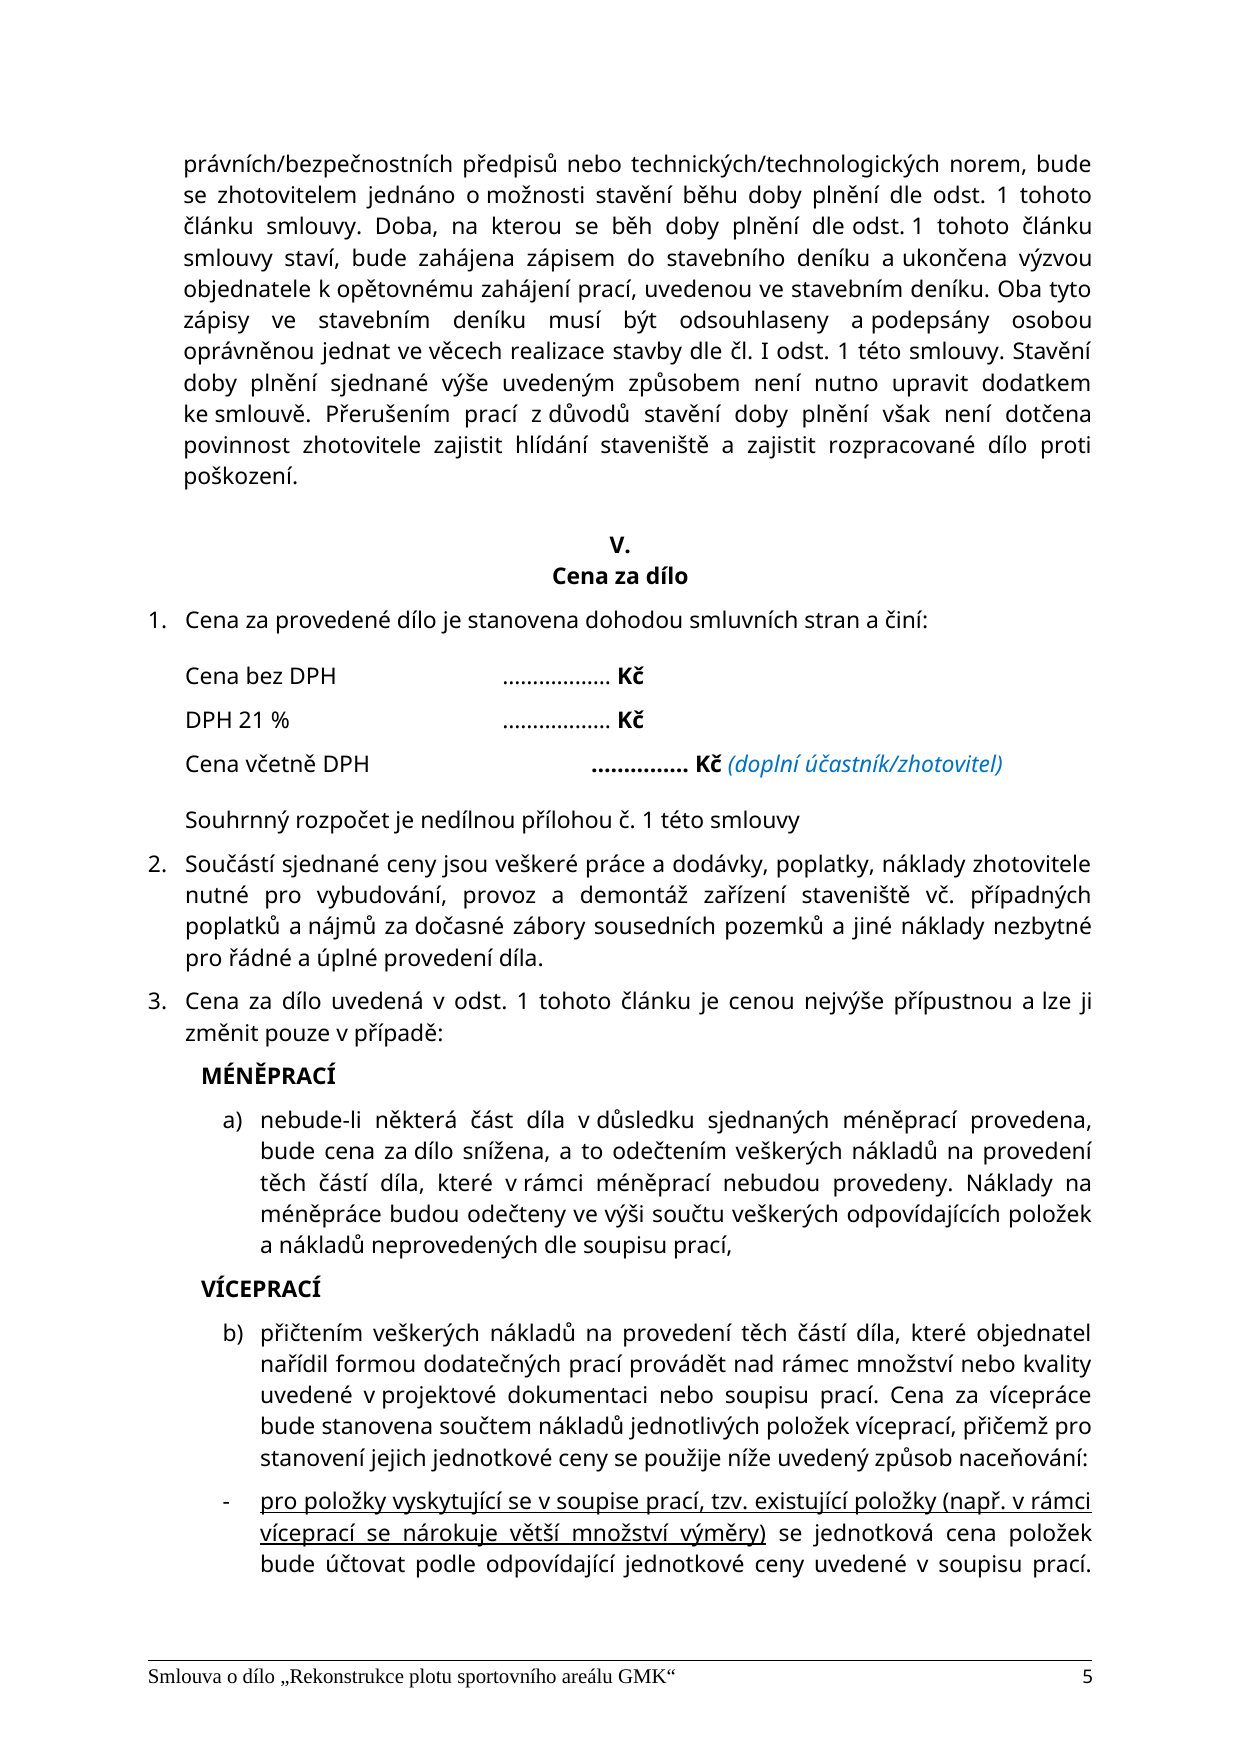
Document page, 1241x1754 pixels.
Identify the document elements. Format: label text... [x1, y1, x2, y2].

text DPH 21 % ……………… Kč [185, 704, 1092, 735]
list nebude-li některá část díla v důsledku sjednaných méněprací provedena, bude cena za dílo snížena, a to odečtením veškerých nákladů na provedení těch částí díla, které v rámci méněprací nebudou provedeny. Náklady na méněpráce budou odečteny ve výši součtu veškerých odpovídajících položek a nákladů neprovedených dle soupisu prací, [222, 1104, 1092, 1260]
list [222, 1485, 1092, 1579]
list Součástí sjednané ceny jsou veškeré práce a dodávky, poplatky, náklady zhotovitele nutné pro vybudování, provoz a demontáž zařízení staveniště vč. případných poplatků a nájmů za dočasné zábory sousedních pozemků a jiné náklady nezbytné pro řádné a úplné provedení díla. [148, 848, 1092, 973]
list Cena za dílo uvedená v odst. 1 tohoto článku je cenou nejvýše přípustnou a lze ji změnit pouze v případě: [148, 985, 1092, 1048]
text VÍCEPRACÍ [201, 1273, 1092, 1304]
text Souhrnný rozpočet je nedílnou přílohou č. 1 této smlouvy [185, 804, 1092, 835]
list přičtením veškerých nákladů na provedení těch částí díla, které objednatel nařídil formou dodatečných prací provádět nad rámec množství nebo kvality uvedené v projektové dokumentaci nebo soupisu prací. Cena za vícepráce bude stanovena součtem nákladů jednotlivých položek víceprací, přičemž pro stanovení jejich jednotkové ceny se použije níže uvedený způsob naceňování: [222, 1316, 1092, 1473]
text V. Cena za dílo [148, 529, 1092, 591]
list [148, 148, 1092, 491]
list Cena za provedené dílo je stanovena dohodou smluvních stran a činí: [148, 604, 1092, 635]
text MÉNĚPRACÍ [201, 1060, 1092, 1091]
text Cena bez DPH ……………… Kč [185, 660, 1092, 691]
text Cena včetně DPH …………… Kč (doplní účastník/zhotovitel) [185, 748, 1092, 779]
